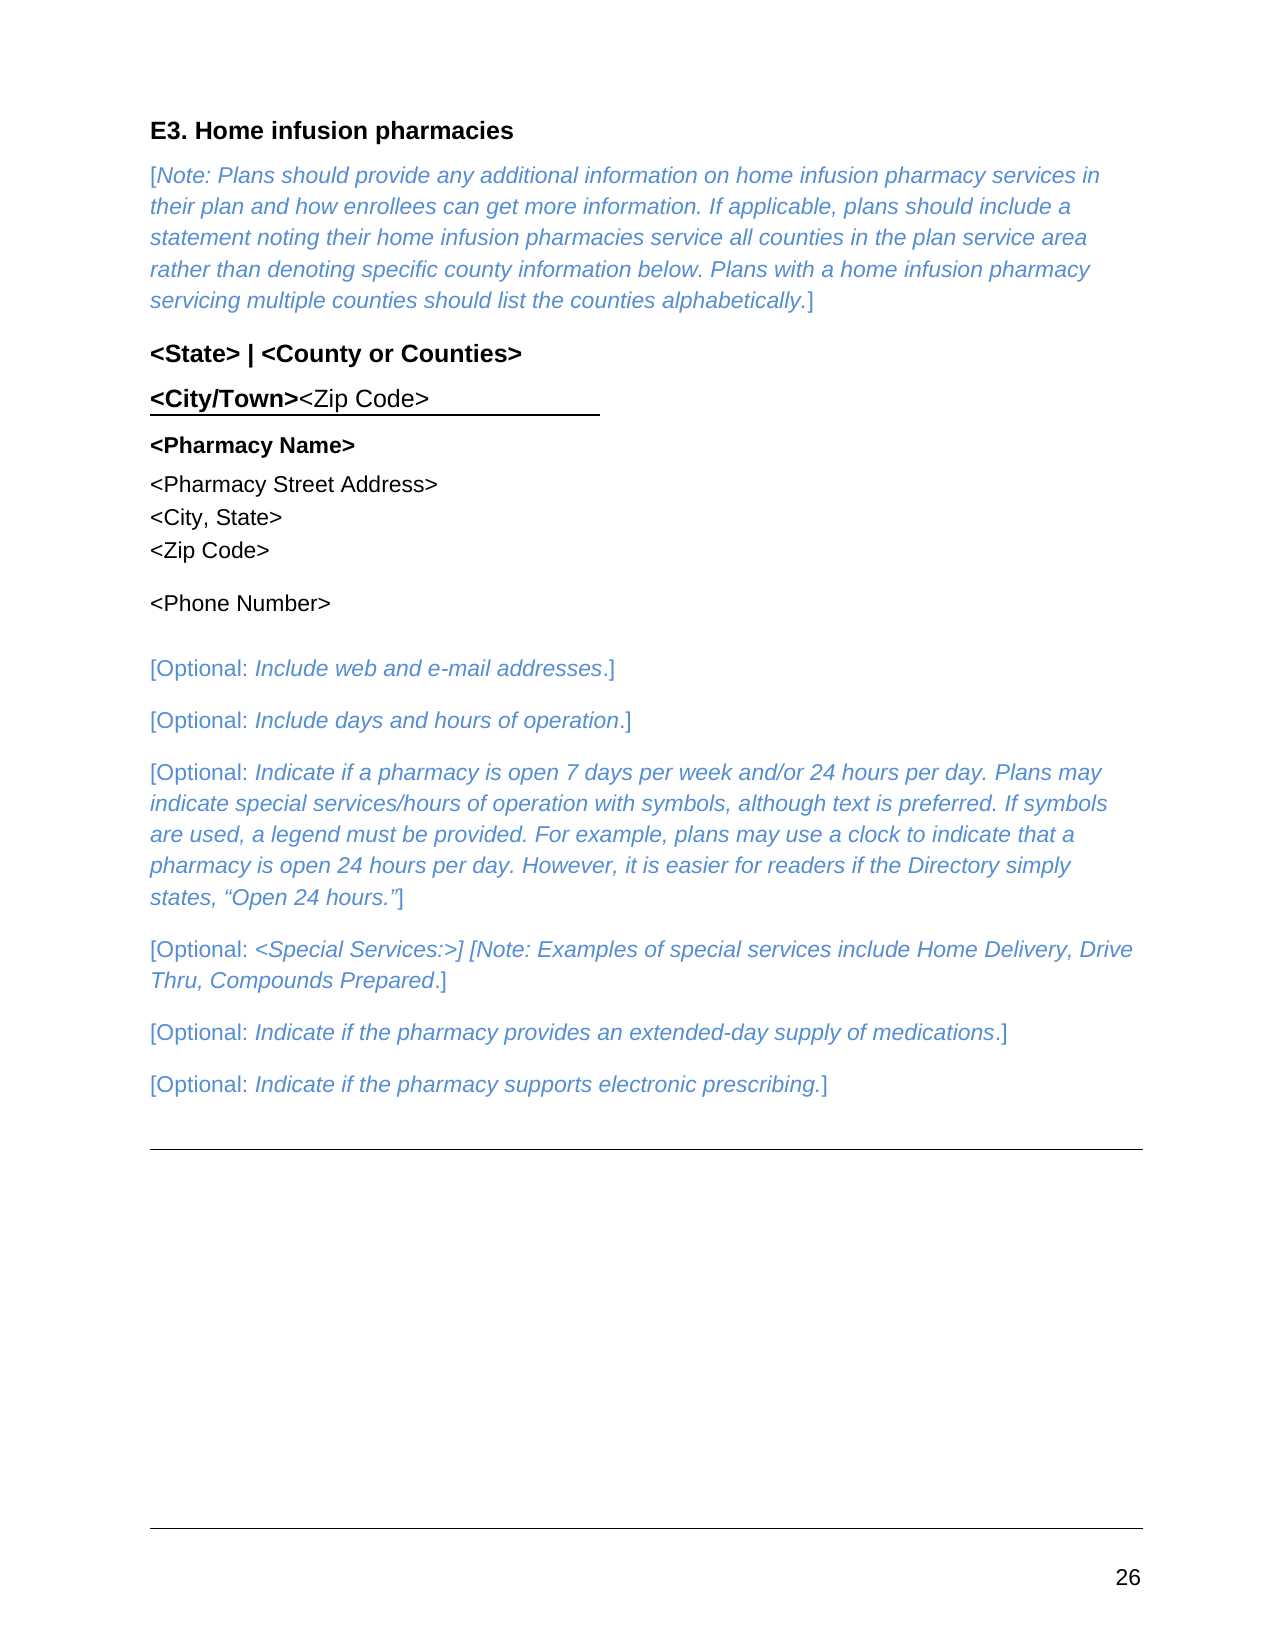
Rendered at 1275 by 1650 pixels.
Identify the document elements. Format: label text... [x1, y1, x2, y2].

text <City/Town><Zip Code> [150, 381, 600, 414]
text <Phone Number> [150, 584, 1143, 618]
text [Optional: Indicate if a pharmacy is open 7 days per week and/or 24 hours per day. Plans may indicate special services/hours of operation with symbols, although text is preferred. If symbols are used, a legend must be provided. For example, plans may use a clock to indicate that a pharmacy is open 24 hours per day. However, it is easier for readers if the Directory simply states, “Open 24 hours.”] [150, 755, 1143, 911]
text <Pharmacy Street Address> <City, State> <Zip Code> [150, 466, 1143, 566]
text [Note: Plans should provide any additional information on home infusion pharmacy services in their plan and how enrollees can get more information. If applicable, plans should include a statement noting their home infusion pharmacies service all counties in the plan service area rather than denoting specific county information below. Plans with a home infusion pharmacy servicing multiple counties should list the counties alphabetically.] [150, 158, 1143, 314]
text <Pharmacy Name> [150, 428, 1143, 459]
text [Optional: Include days and hours of operation.] [150, 703, 1143, 734]
text [Optional: Include web and e-mail addresses.] [150, 651, 1143, 682]
text [Optional: Indicate if the pharmacy provides an extended-day supply of medications.] [150, 1016, 1143, 1047]
text [Optional: <Special Services:>] [Note: Examples of special services include Home Delivery, Drive Thru, Compounds Prepared.] [150, 932, 1143, 995]
subtitle E3. Home infusion pharmacies [150, 112, 1068, 146]
text <State> | <County or Counties> [150, 335, 1143, 369]
text [Optional: Indicate if the pharmacy supports electronic prescribing.] [150, 1068, 1143, 1099]
